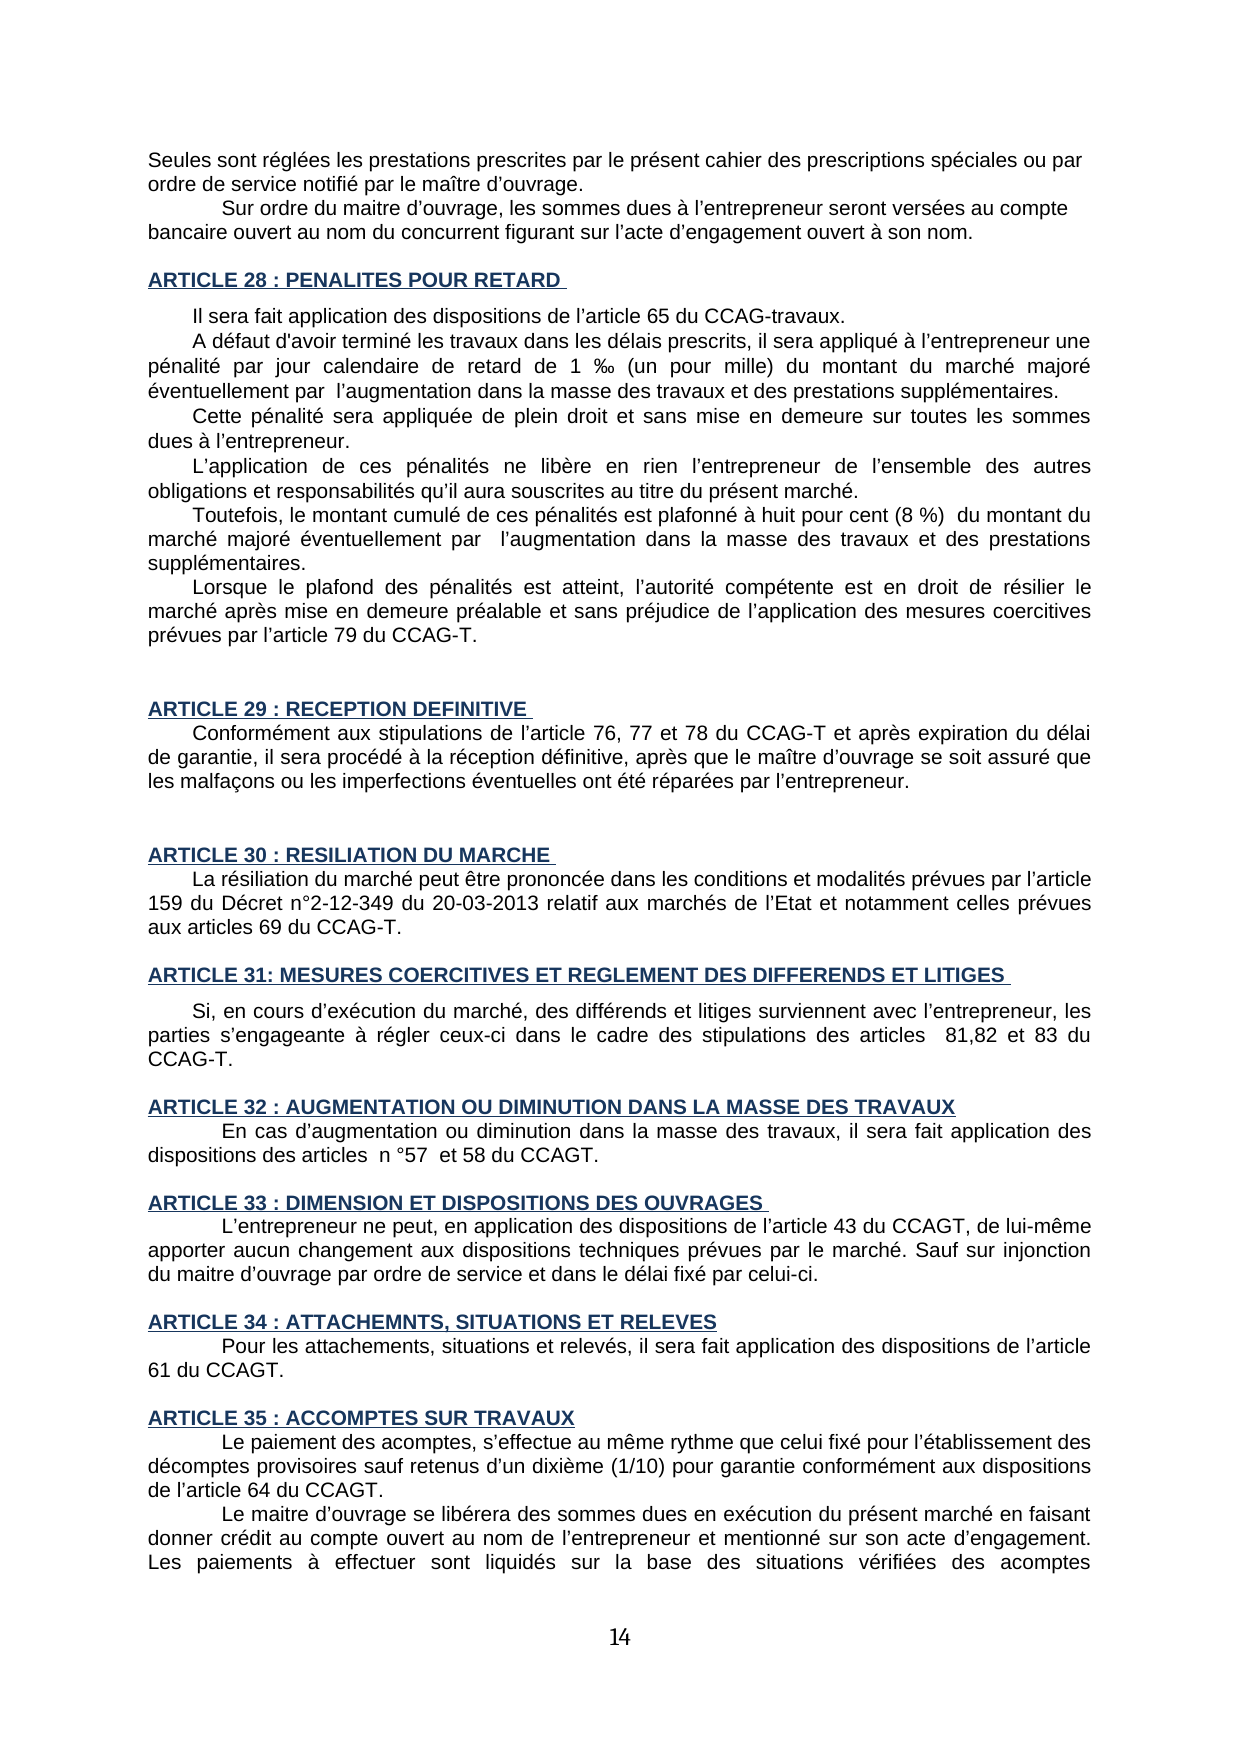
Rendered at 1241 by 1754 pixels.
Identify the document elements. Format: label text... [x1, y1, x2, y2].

text ARTICLE 35 : ACCOMPTES SUR TRAVAUX [148, 1406, 1093, 1430]
text Pour les attachements, situations et relevés, il sera fait application des dispositions de l’article 61 du CCAGT. [148, 1334, 1093, 1382]
text Si, en cours d’exécution du marché, des différends et litiges surviennent avec l’entrepreneur, les parties s’engageante à régler ceux-ci dans le cadre des stipulations des articles 81,82 et 83 du CCAG-T. [148, 999, 1093, 1071]
text L’application de ces pénalités ne libère en rien l’entrepreneur de l’ensemble des autres obligations et responsabilités qu’il aura souscrites au titre du présent marché. [148, 453, 1093, 503]
text Le paiement des acomptes, s’effectue au même rythme que celui fixé pour l’établissement des décomptes provisoires sauf retenus d’un dixième (1/10) pour garantie conformément aux dispositions de l’article 64 du CCAGT. [148, 1430, 1093, 1502]
subtitle ARTICLE 29 : RECEPTION DEFINITIVE [148, 697, 1093, 721]
text ARTICLE 28 : PENALITES POUR RETARD [148, 267, 1093, 291]
text A défaut d'avoir terminé les travaux dans les délais prescrits, il sera appliqué à l’entrepreneur une pénalité par jour calendaire de retard de 1 ‰ (un pour mille) du montant du marché majoré éventuellement par l’augmentation dans la masse des travaux et des prestations supplémentaires. [148, 328, 1093, 403]
text Il sera fait application des dispositions de l’article 65 du CCAG-travaux. [148, 303, 1093, 328]
text En cas d’augmentation ou diminution dans la masse des travaux, il sera fait application des dispositions des articles n °57 et 58 du CCAGT. [148, 1118, 1093, 1166]
text L’entrepreneur ne peut, en application des dispositions de l’article 43 du CCAGT, de lui-même apporter aucun changement aux dispositions techniques prévues par le marché. Sauf sur injonction du maitre d’ouvrage par ordre de service et dans le délai fixé par celui-ci. [148, 1214, 1093, 1286]
text ARTICLE 34 : ATTACHEMNTS, SITUATIONS ET RELEVES [148, 1310, 1093, 1334]
text Cette pénalité sera appliquée de plein droit et sans mise en demeure sur toutes les sommes dues à l’entrepreneur. [148, 403, 1093, 453]
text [148, 1502, 1093, 1574]
text ARTICLE 32 : AUGMENTATION OU DIMINUTION DANS LA MASSE DES TRAVAUX [148, 1094, 1093, 1118]
text Sur ordre du maitre d’ouvrage, les sommes dues à l’entrepreneur seront versées au compte bancaire ouvert au nom du concurrent figurant sur l’acte d’engagement ouvert à son nom. [148, 196, 1121, 243]
text La résiliation du marché peut être prononcée dans les conditions et modalités prévues par l’article 159 du Décret n°2-12-349 du 20-03-2013 relatif aux marchés de l’Etat et notamment celles prévues aux articles 69 du CCAG-T. [148, 867, 1093, 939]
text ARTICLE 33 : DIMENSION ET DISPOSITIONS DES OUVRAGES [148, 1190, 1093, 1214]
text Lorsque le plafond des pénalités est atteint, l’autorité compétente est en droit de résilier le marché après mise en demeure préalable et sans préjudice de l’application des mesures coercitives prévues par l’article 79 du CCAG-T. [148, 575, 1093, 647]
subtitle ARTICLE 30 : RESILIATION DU MARCHE [148, 843, 1093, 867]
text Conformément aux stipulations de l’article 76, 77 et 78 du CCAG-T et après expiration du délai de garantie, il sera procédé à la réception définitive, après que le maître d’ouvrage se soit assuré que les malfaçons ou les imperfections éventuelles ont été réparées par l’entrepreneur. [148, 721, 1093, 793]
text ARTICLE 31: MESURES COERCITIVES ET REGLEMENT DES DIFFERENDS ET LITIGES [148, 963, 1093, 987]
text Toutefois, le montant cumulé de ces pénalités est plafonné à huit pour cent (8 %) du montant du marché majoré éventuellement par l’augmentation dans la masse des travaux et des prestations supplémentaires. [148, 503, 1093, 575]
text Seules sont réglées les prestations prescrites par le présent cahier des prescriptions spéciales ou par ordre de service notifié par le maître d’ouvrage. [148, 148, 1121, 196]
